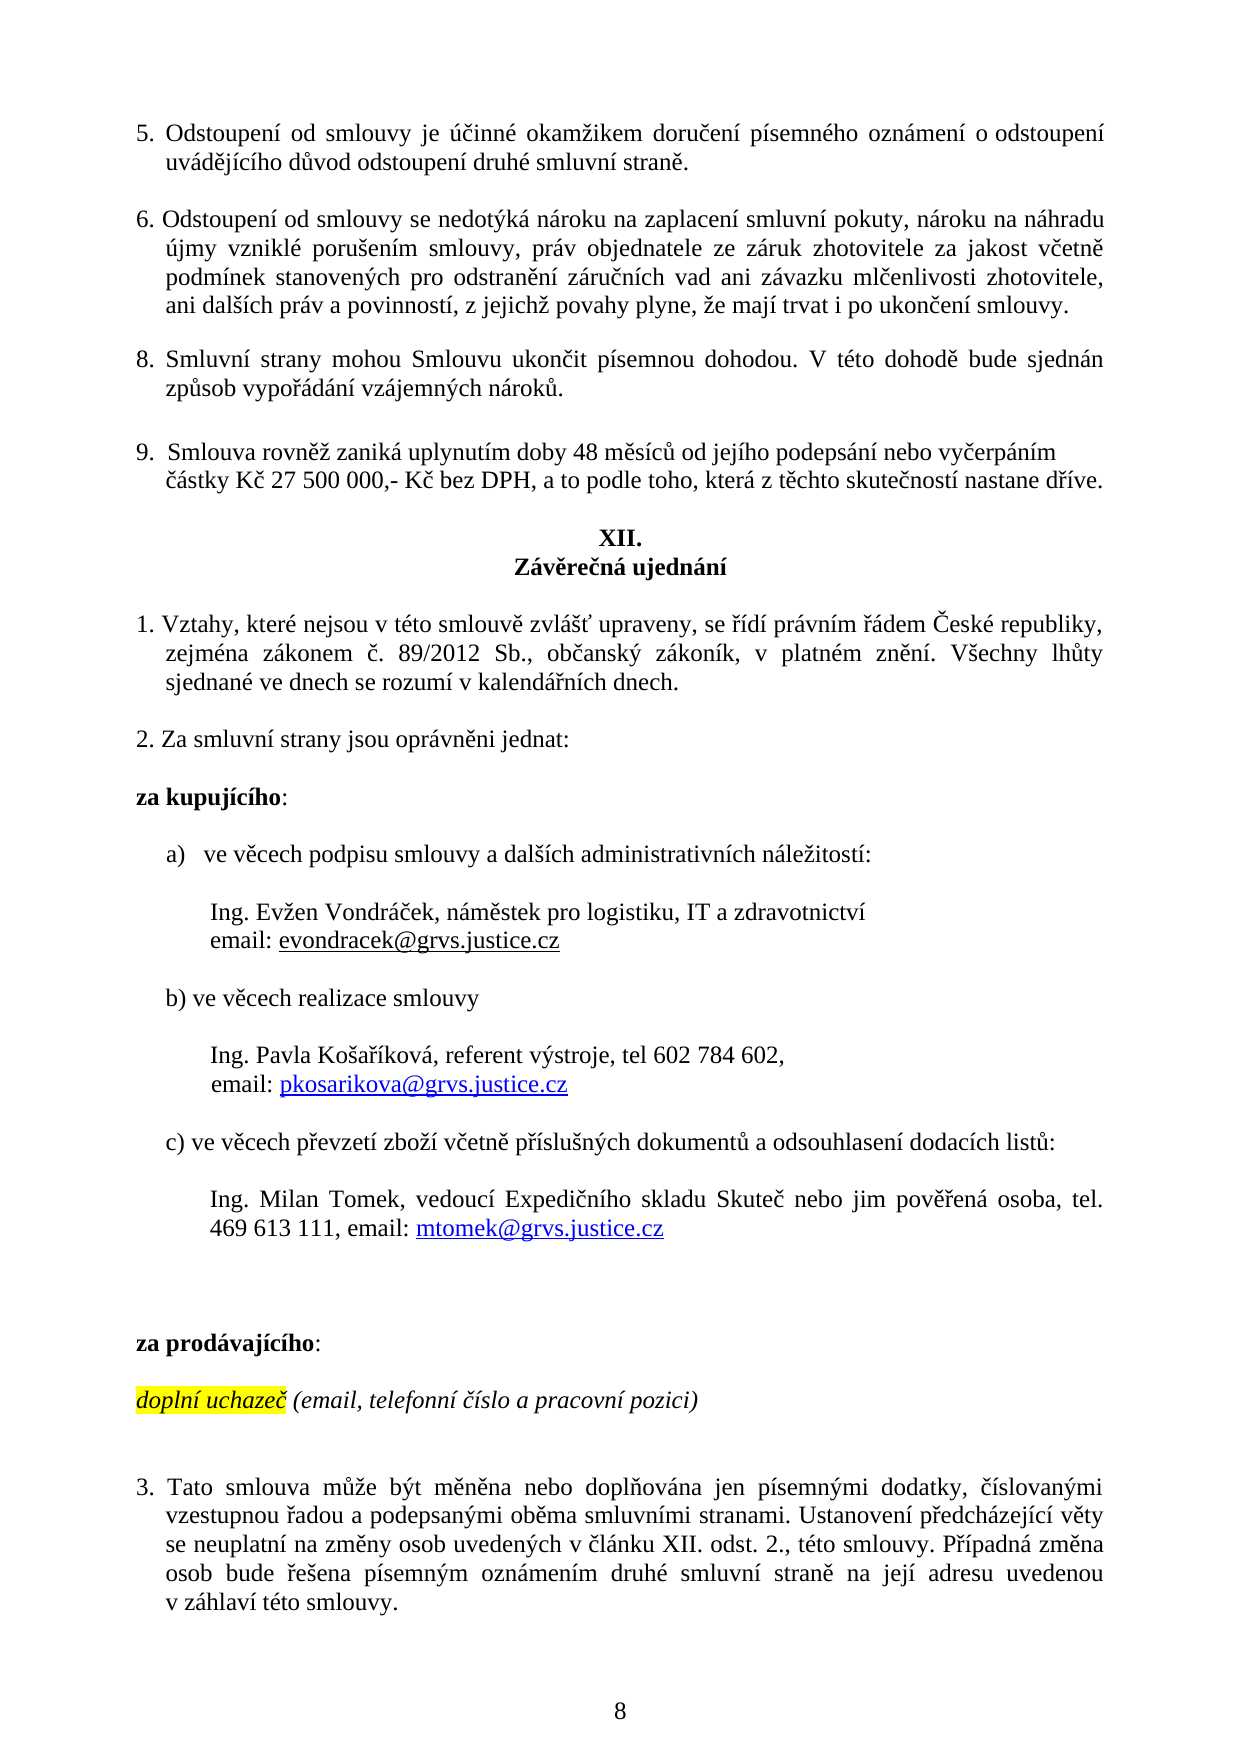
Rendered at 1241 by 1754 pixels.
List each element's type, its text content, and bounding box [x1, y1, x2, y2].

text Ing. Pavla Košaříková, referent výstroje, tel 602 784 602, [210, 1041, 1104, 1069]
text 3. Tato smlouva může být měněna nebo doplňována jen písemnými dodatky, číslovanými vzestupnou řadou a podepsanými oběma smluvními stranami. Ustanovení předcházející věty se neuplatní na změny osob uvedených v článku XII. odst. 2., této smlouvy. Případná změna osob bude řešena písemným oznámením druhé smluvní straně na její adresu uvedenou v záhlaví této smlouvy. [136, 1472, 1104, 1616]
subtitle Smluvní strany mohou Smlouvu ukončit písemnou dohodou. V této dohodě bude sjednán způsob vypořádání vzájemných nároků. [136, 344, 1104, 402]
text 1. Vztahy, které nejsou v této smlouvě zvlášť upraveny, se řídí právním řádem České republiky, zejména zákonem č. 89/2012 Sb., občanský zákoník, v platném znění. Všechny lhůty sjednané ve dnech se rozumí v kalendářních dnech. [136, 609, 1104, 696]
text b) ve věcech realizace smlouvy [165, 983, 1104, 1012]
text Závěrečná ujednání [136, 552, 1104, 581]
text Ing. Milan Tomek, vedoucí Expedičního skladu Skuteč nebo jim pověřená osoba, tel. 469 613 111, email: mtomek@grvs.justice.cz [209, 1184, 1104, 1242]
text za prodávajícího: [136, 1328, 1104, 1357]
text 9. Smlouva rovněž zaniká uplynutím doby 48 měsíců od jejího podepsání nebo vyčerpáním částky Kč 27 500 000,- Kč bez DPH, a to podle toho, která z těchto skutečností nastane dříve. [136, 437, 1104, 494]
text XII. [136, 523, 1104, 552]
text email: pkosarikova@grvs.justice.cz [136, 1069, 1104, 1098]
text doplní uchazeč (email, telefonní číslo a pracovní pozici) [286, 1386, 1104, 1414]
text 6. Odstoupení od smlouvy se nedotýká nároku na zaplacení smluvní pokuty, nároku na náhradu újmy vzniklé porušením smlouvy, práv objednatele ze záruk zhotovitele za jakost včetně podmínek stanovených pro odstranění záručních vad ani závazku mlčenlivosti zhotovitele, ani dalších práv a povinností, z jejichž povahy plyne, že mají trvat i po ukončení smlouvy. [136, 204, 1104, 319]
text za kupujícího: [136, 782, 1104, 811]
text c) ve věcech převzetí zboží včetně příslušných dokumentů a odsouhlasení dodacích listů: [136, 1127, 1104, 1156]
text 2. Za smluvní strany jsou oprávněni jednat: [136, 724, 1104, 753]
text 5. Odstoupení od smlouvy je účinné okamžikem doručení písemného oznámení o odstoupení uvádějícího důvod odstoupení druhé smluvní straně. [136, 118, 1104, 176]
list ve věcech podpisu smlouvy a dalších administrativních náležitostí: [166, 839, 1104, 868]
text email: evondracek@grvs.justice.cz [165, 926, 1104, 954]
text Ing. Evžen Vondráček, náměstek pro logistiku, IT a zdravotnictví [165, 897, 1104, 926]
